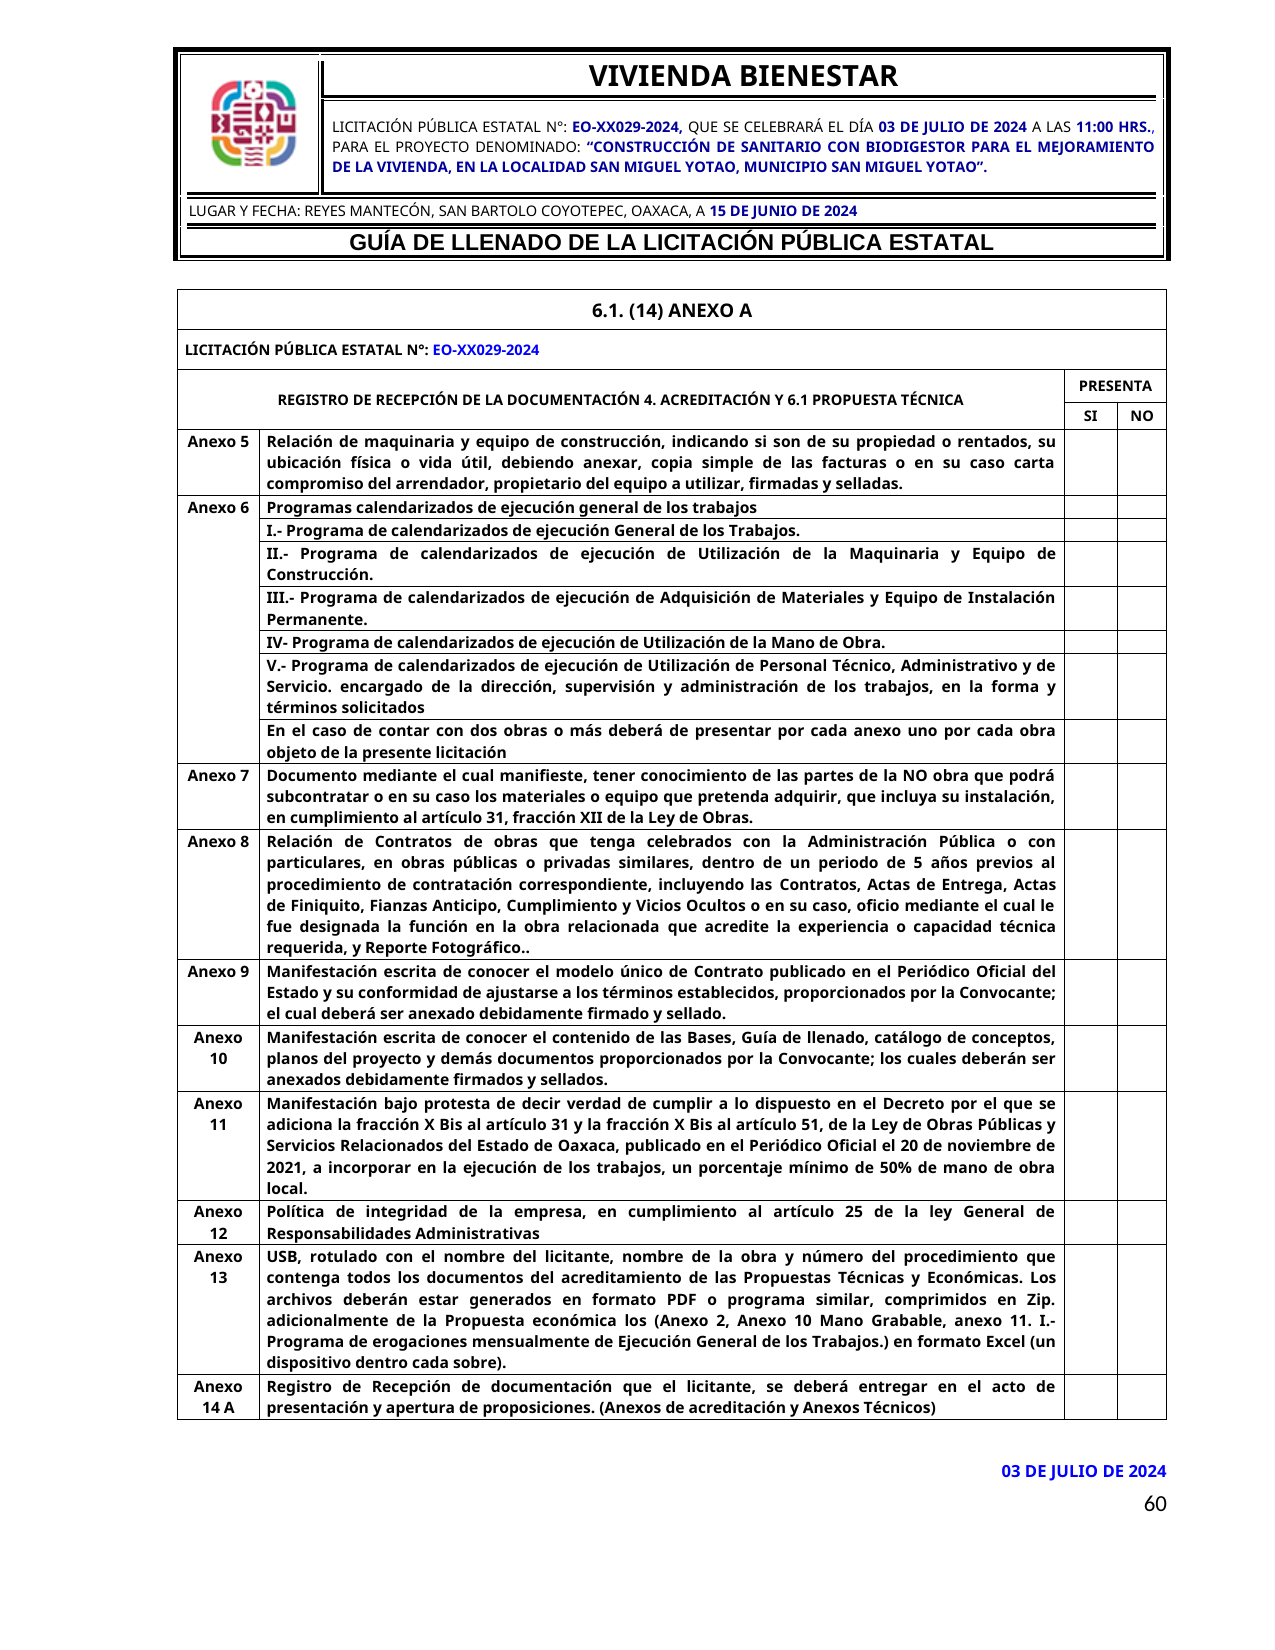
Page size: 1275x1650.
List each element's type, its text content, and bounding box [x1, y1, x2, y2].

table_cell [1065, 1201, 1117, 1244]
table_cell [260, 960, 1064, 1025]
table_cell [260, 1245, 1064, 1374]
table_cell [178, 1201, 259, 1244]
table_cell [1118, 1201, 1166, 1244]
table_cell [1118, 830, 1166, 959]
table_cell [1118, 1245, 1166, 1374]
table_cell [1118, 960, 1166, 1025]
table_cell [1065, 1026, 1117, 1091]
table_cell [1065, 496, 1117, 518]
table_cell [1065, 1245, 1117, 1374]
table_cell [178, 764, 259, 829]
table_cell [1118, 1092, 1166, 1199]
picture [200, 73, 307, 172]
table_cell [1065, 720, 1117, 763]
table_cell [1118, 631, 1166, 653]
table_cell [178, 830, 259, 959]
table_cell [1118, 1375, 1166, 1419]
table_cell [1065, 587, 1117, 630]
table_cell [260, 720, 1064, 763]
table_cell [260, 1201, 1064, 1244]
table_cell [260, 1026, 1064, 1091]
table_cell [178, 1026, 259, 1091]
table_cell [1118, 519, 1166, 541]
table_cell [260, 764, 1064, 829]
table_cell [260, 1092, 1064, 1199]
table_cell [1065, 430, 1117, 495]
table_cell LICITACIÓN PÚBLICA ESTATAL N°: EO-XX029-2024 [178, 330, 1166, 369]
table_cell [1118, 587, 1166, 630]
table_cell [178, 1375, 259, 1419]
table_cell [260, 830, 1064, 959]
table_cell SI [1065, 403, 1117, 429]
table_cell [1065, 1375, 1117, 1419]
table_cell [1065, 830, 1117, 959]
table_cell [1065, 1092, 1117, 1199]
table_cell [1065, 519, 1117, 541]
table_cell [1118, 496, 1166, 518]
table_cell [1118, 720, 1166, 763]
table_header 6.1. (14) ANEXO A [178, 290, 1166, 329]
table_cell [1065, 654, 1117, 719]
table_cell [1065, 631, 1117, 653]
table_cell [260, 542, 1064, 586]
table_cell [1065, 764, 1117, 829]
table_cell REGISTRO DE RECEPCIÓN DE LA DOCUMENTACIÓN 4. ACREDITACIÓN Y 6.1 PROPUESTA TÉCNICA [178, 370, 1064, 429]
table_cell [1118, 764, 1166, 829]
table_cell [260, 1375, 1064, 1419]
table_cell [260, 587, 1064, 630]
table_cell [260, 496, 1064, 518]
text 03 DE JULIO DE 2024 [177, 1459, 1167, 1482]
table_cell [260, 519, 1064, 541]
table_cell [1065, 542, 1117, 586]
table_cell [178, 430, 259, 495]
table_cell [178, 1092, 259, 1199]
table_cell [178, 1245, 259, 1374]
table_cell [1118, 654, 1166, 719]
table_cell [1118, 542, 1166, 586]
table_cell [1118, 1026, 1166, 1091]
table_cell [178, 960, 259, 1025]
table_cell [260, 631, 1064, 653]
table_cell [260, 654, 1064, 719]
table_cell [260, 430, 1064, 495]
table_cell NO [1118, 403, 1166, 429]
table_cell PRESENTA [1065, 370, 1166, 402]
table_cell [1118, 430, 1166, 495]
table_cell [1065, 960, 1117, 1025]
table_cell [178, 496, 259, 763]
